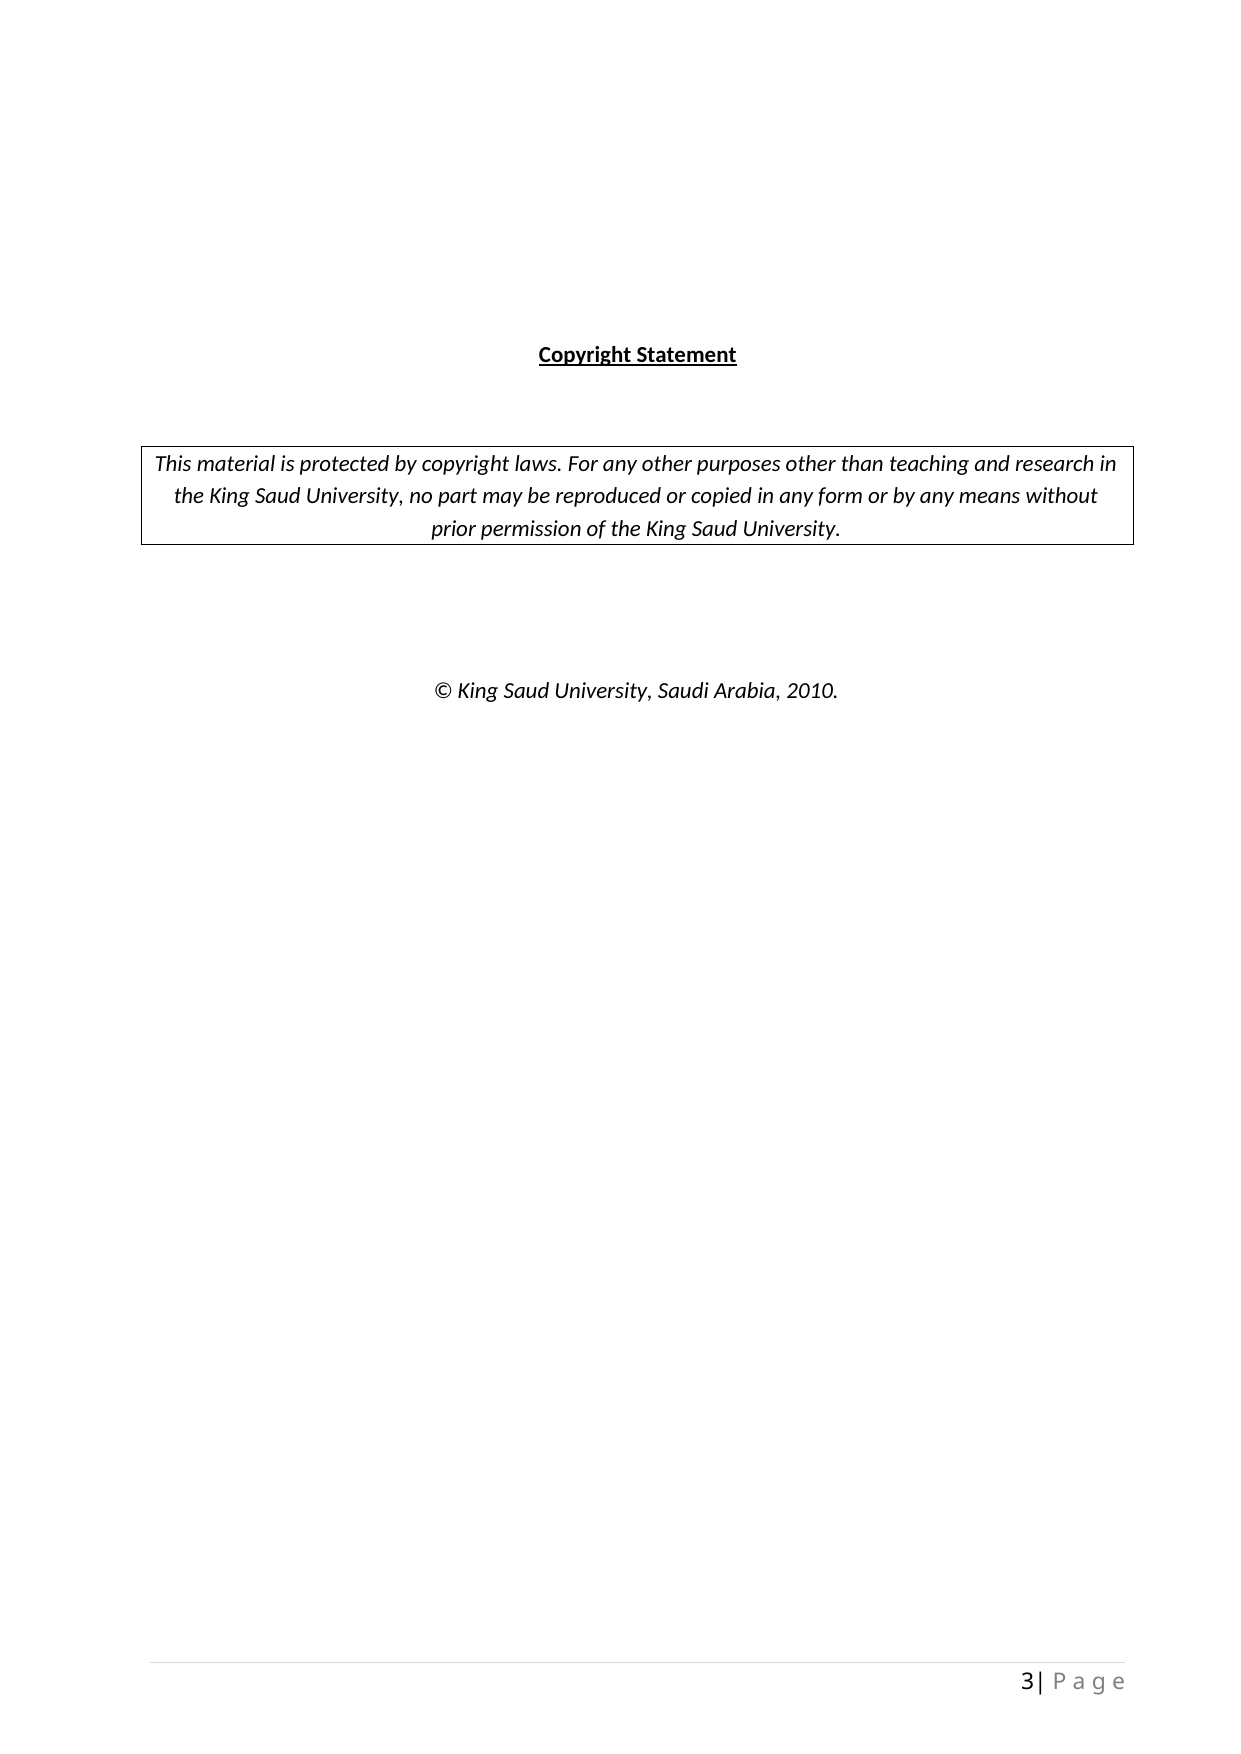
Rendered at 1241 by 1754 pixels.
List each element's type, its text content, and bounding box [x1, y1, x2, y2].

text This material is protected by copyright laws. For any other purposes other than teaching and research in the King Saud University, no part may be reproduced or copied in any form or by any means without prior permission of the King Saud University. [142, 447, 1133, 544]
text © King Saud University, Saudi Arabia, 2010. [150, 676, 1125, 704]
text Copyright Statement [150, 340, 1125, 368]
